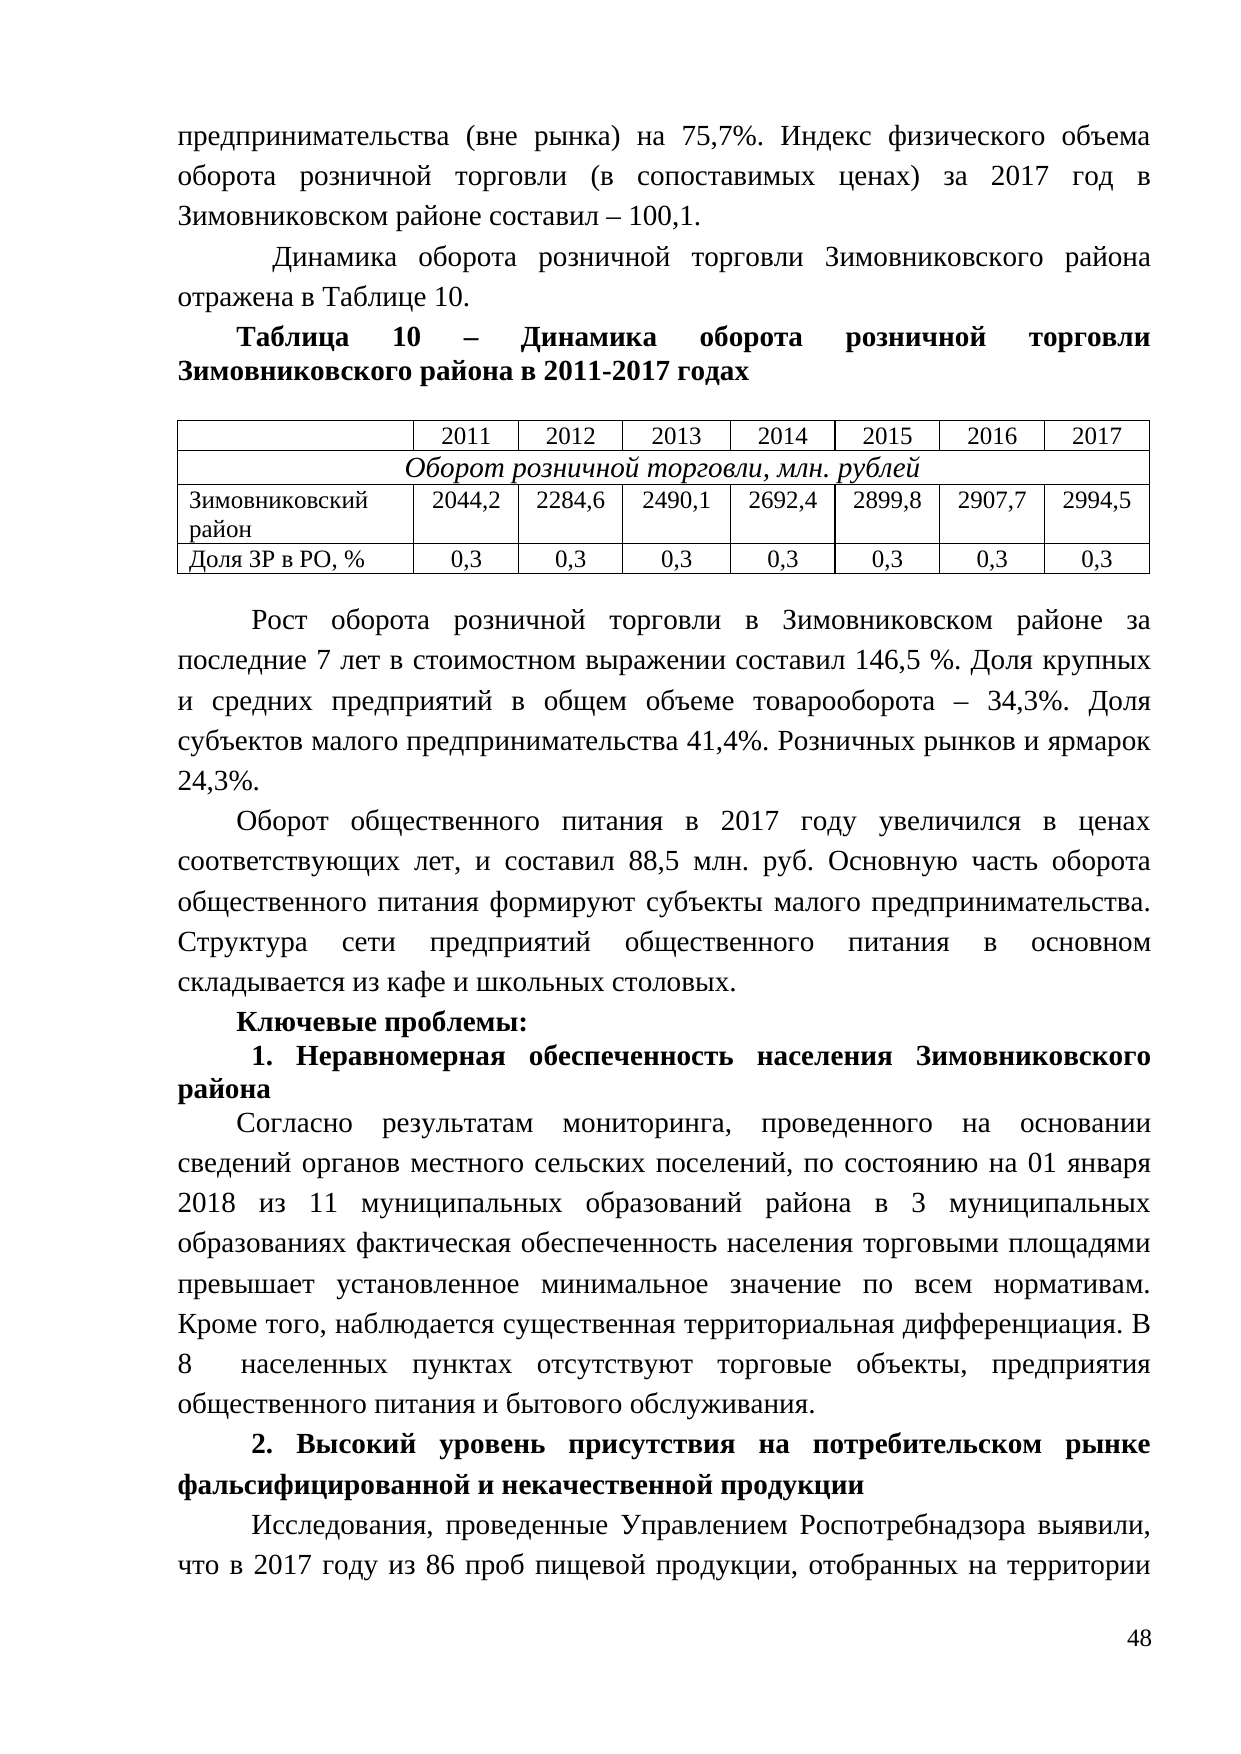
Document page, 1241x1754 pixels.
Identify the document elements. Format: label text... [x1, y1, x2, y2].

table_cell 2044,2 [414, 485, 518, 543]
table_cell 2907,7 [940, 485, 1044, 543]
table_header 2017 [1045, 421, 1149, 449]
text 2. Высокий уровень присутствия на потребительском рынке фальсифицированной и некачественной продукции [177, 1427, 1152, 1500]
text Оборот общественного питания в 2017 году увеличился в ценах соответствующих лет, и составил 88,5 млн. руб. Основную часть оборота общественного питания формируют субъекты малого предпринимательства. Структура сети предприятий общественного питания в основном складывается из кафе и школьных столовых. [177, 803, 1152, 998]
text Согласно результатам мониторинга, проведенного на основании сведений органов местного сельских поселений, по состоянию на 01 января 2018 из 11 муниципальных образований района в 3 муниципальных образованиях фактическая обеспеченность населения торговыми площадями превышает установленное минимальное значение по всем нормативам. Кроме того, наблюдается существенная территориальная дифференциация. В 8 населенных пунктах отсутствуют торговые объекты, предприятия общественного питания и бытового обслуживания. [177, 1105, 1152, 1420]
table_header 2014 [731, 421, 834, 449]
table_cell 0,3 [519, 544, 622, 572]
table_header 2012 [519, 421, 622, 449]
table_cell 0,3 [623, 544, 730, 572]
text Ключевые проблемы: [177, 1004, 1152, 1038]
table_header 2013 [623, 421, 730, 449]
text Рост оборота розничной торговли в Зимовниковском районе за последние 7 лет в стоимостном выражении составил 146,5 %. Доля крупных и средних предприятий в общем объеме товарооборота – 34,3%. Доля субъектов малого предпринимательства 41,4%. Розничных рынков и ярмарок 24,3%. [177, 602, 1152, 797]
table_header [178, 421, 413, 449]
table_cell 2994,5 [1045, 485, 1149, 543]
table_header 2011 [414, 421, 518, 449]
table_cell 2899,8 [836, 485, 939, 543]
table_cell Зимовниковский район [178, 485, 413, 543]
text Динамика оборота розничной торговли Зимовниковского района отражена в Таблице 10. [177, 239, 1152, 312]
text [177, 118, 1152, 232]
text Таблица 10 – Динамика оборота розничной торговли Зимовниковского района в 2011-2017 годах [177, 319, 1152, 386]
table_cell 0,3 [731, 544, 834, 572]
table_cell 0,3 [940, 544, 1044, 572]
table_cell 0,3 [414, 544, 518, 572]
table_header 2015 [836, 421, 939, 449]
table_cell Доля ЗР в РО, % [178, 544, 413, 572]
text 1. Неравномерная обеспеченность населения Зимовниковского района [177, 1038, 1152, 1105]
table_header 2016 [940, 421, 1044, 449]
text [177, 1507, 1152, 1581]
table_cell 0,3 [836, 544, 939, 572]
table_cell 2692,4 [731, 485, 834, 543]
table_cell 0,3 [1045, 544, 1149, 572]
table_cell 2490,1 [623, 485, 730, 543]
table_cell 2284,6 [519, 485, 622, 543]
table_cell Оборот розничной торговли, млн. рублей [178, 451, 1149, 484]
